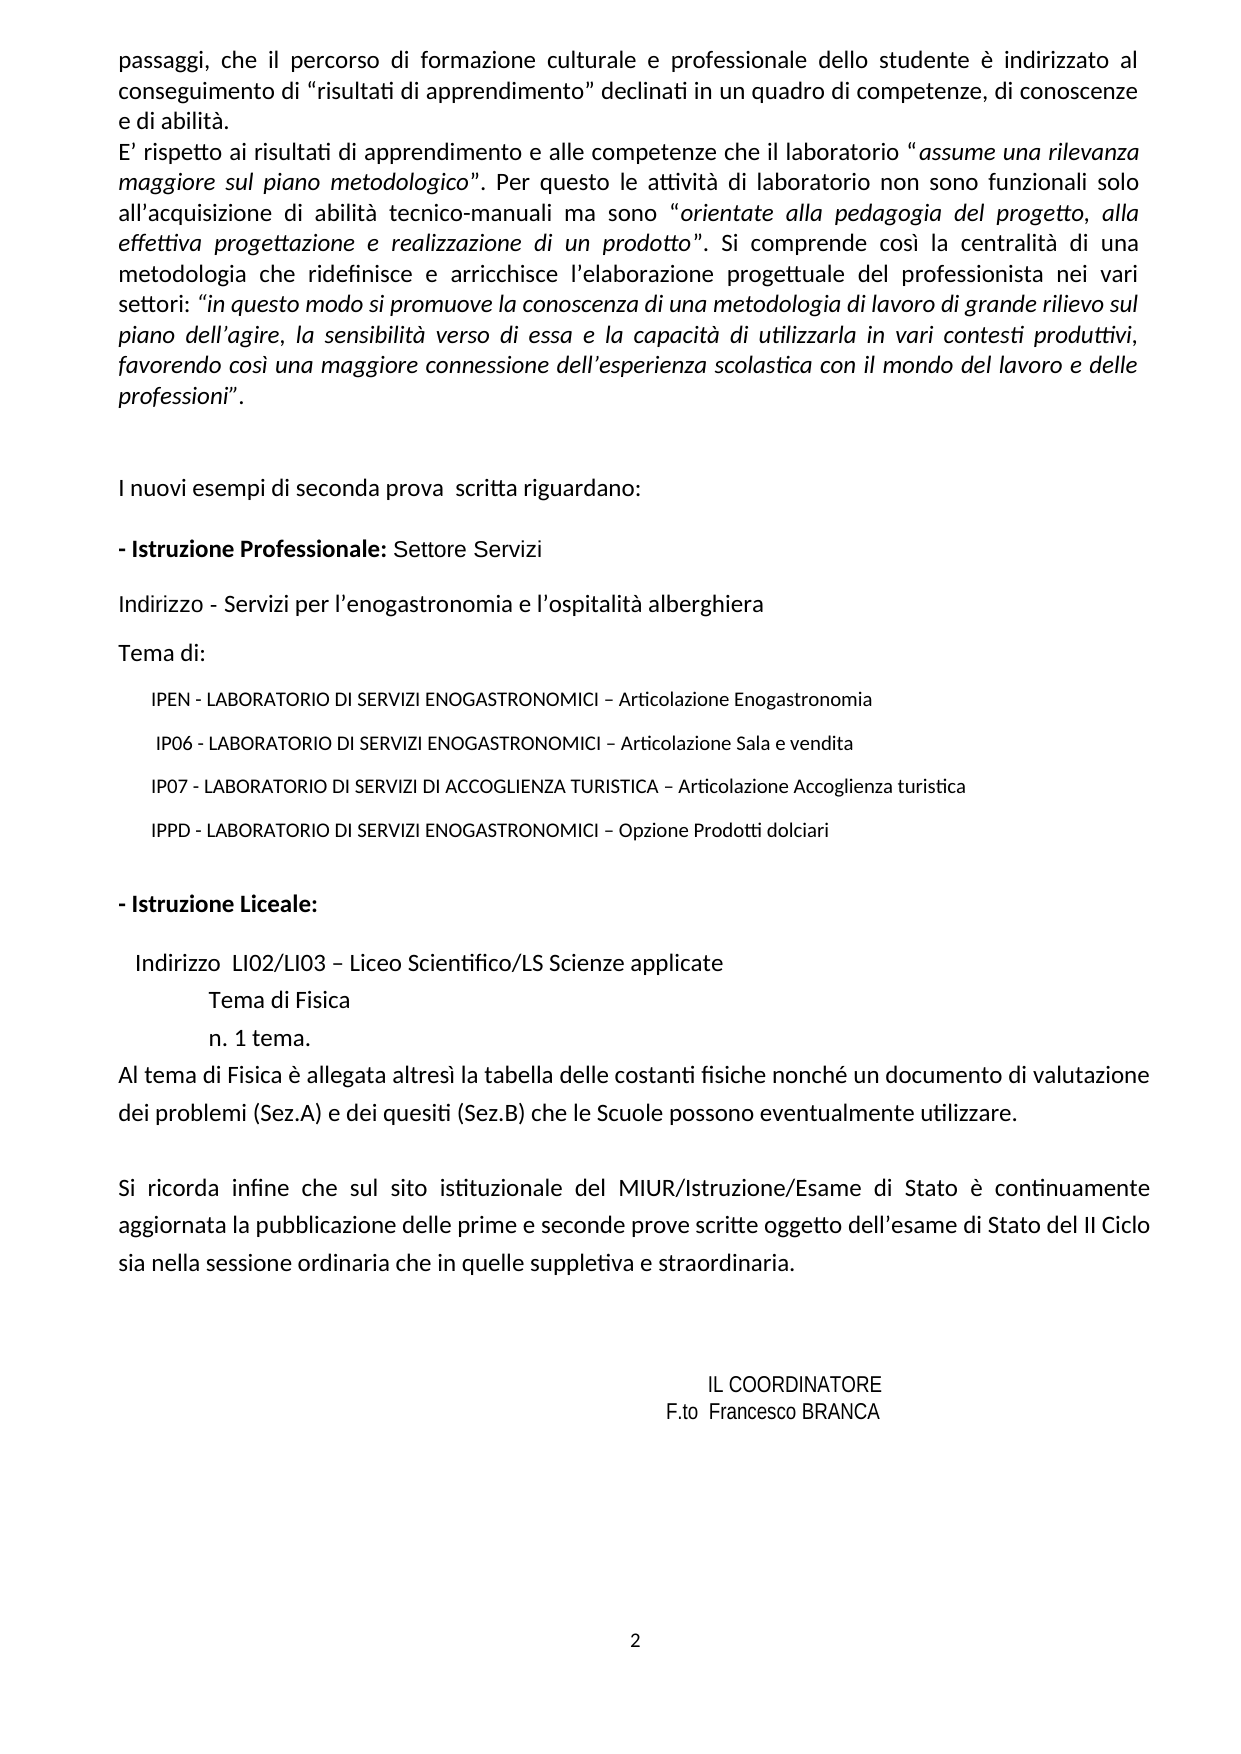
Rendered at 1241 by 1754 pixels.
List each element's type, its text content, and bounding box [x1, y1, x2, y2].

text IPEN - LABORATORIO DI SERVIZI ENOGASTRONOMICI – Articolazione Enogastronomia [118, 686, 1152, 712]
text Tema di Fisica [118, 978, 1152, 1015]
text Indirizzo LI02/LI03 – Liceo Scientifico/LS Scienze applicate [118, 947, 1140, 978]
text Al tema di Fisica è allegata altresì la tabella delle costanti fisiche nonché un documento di valutazione dei problemi (Sez.A) e dei quesiti (Sez.B) che le Scuole possono eventualmente utilizzare. [118, 1053, 1152, 1128]
text IL COORDINATORE [118, 1371, 1152, 1398]
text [118, 44, 1140, 136]
text I nuovi esempi di seconda prova scritta riguardano: [118, 472, 1140, 502]
text IP06 - LABORATORIO DI SERVIZI ENOGASTRONOMICI – Articolazione Sala e vendita [156, 730, 1152, 755]
text E’ rispetto ai risultati di apprendimento e alle competenze che il laboratorio “assume una rilevanza maggiore sul piano metodologico”. Per questo le attività di laboratorio non sono funzionali solo all’acquisizione di abilità tecnico-manuali ma sono “orientate alla pedagogia del progetto, alla effettiva progettazione e realizzazione di un prodotto”. Si comprende così la centralità di una metodologia che ridefinisce e arricchisce l’elaborazione progettuale del professionista nei vari settori: “in questo modo si promuove la conoscenza di una metodologia di lavoro di grande rilievo sul piano dell’agire, la sensibilità verso di essa e la capacità di utilizzarla in vari contesti produttivi, favorendo così una maggiore connessione dell’esperienza scolastica con il mondo del lavoro e delle professioni”. [118, 136, 1140, 411]
text Si ricorda infine che sul sito istituzionale del MIUR/Istruzione/Esame di Stato è continuamente aggiornata la pubblicazione delle prime e seconde prove scritte oggetto dell’esame di Stato del II Ciclo sia nella sessione ordinaria che in quelle suppletiva e straordinaria. [118, 1165, 1152, 1278]
text - Istruzione Professionale: Settore Servizi [118, 533, 1152, 563]
text - Istruzione Liceale: [118, 889, 1140, 919]
text IP07 - LABORATORIO DI SERVIZI DI ACCOGLIENZA TURISTICA – Articolazione Accoglienza turistica [118, 773, 1152, 799]
text Indirizzo - Servizi per l’enogastronomia e l’ospitalità alberghiera [118, 588, 1152, 619]
text F.to Francesco BRANCA [118, 1398, 1152, 1424]
text Tema di: [118, 637, 1152, 668]
text IPPD - LABORATORIO DI SERVIZI ENOGASTRONOMICI – Opzione Prodotti dolciari [118, 817, 1152, 842]
text n. 1 tema. [118, 1015, 1152, 1053]
